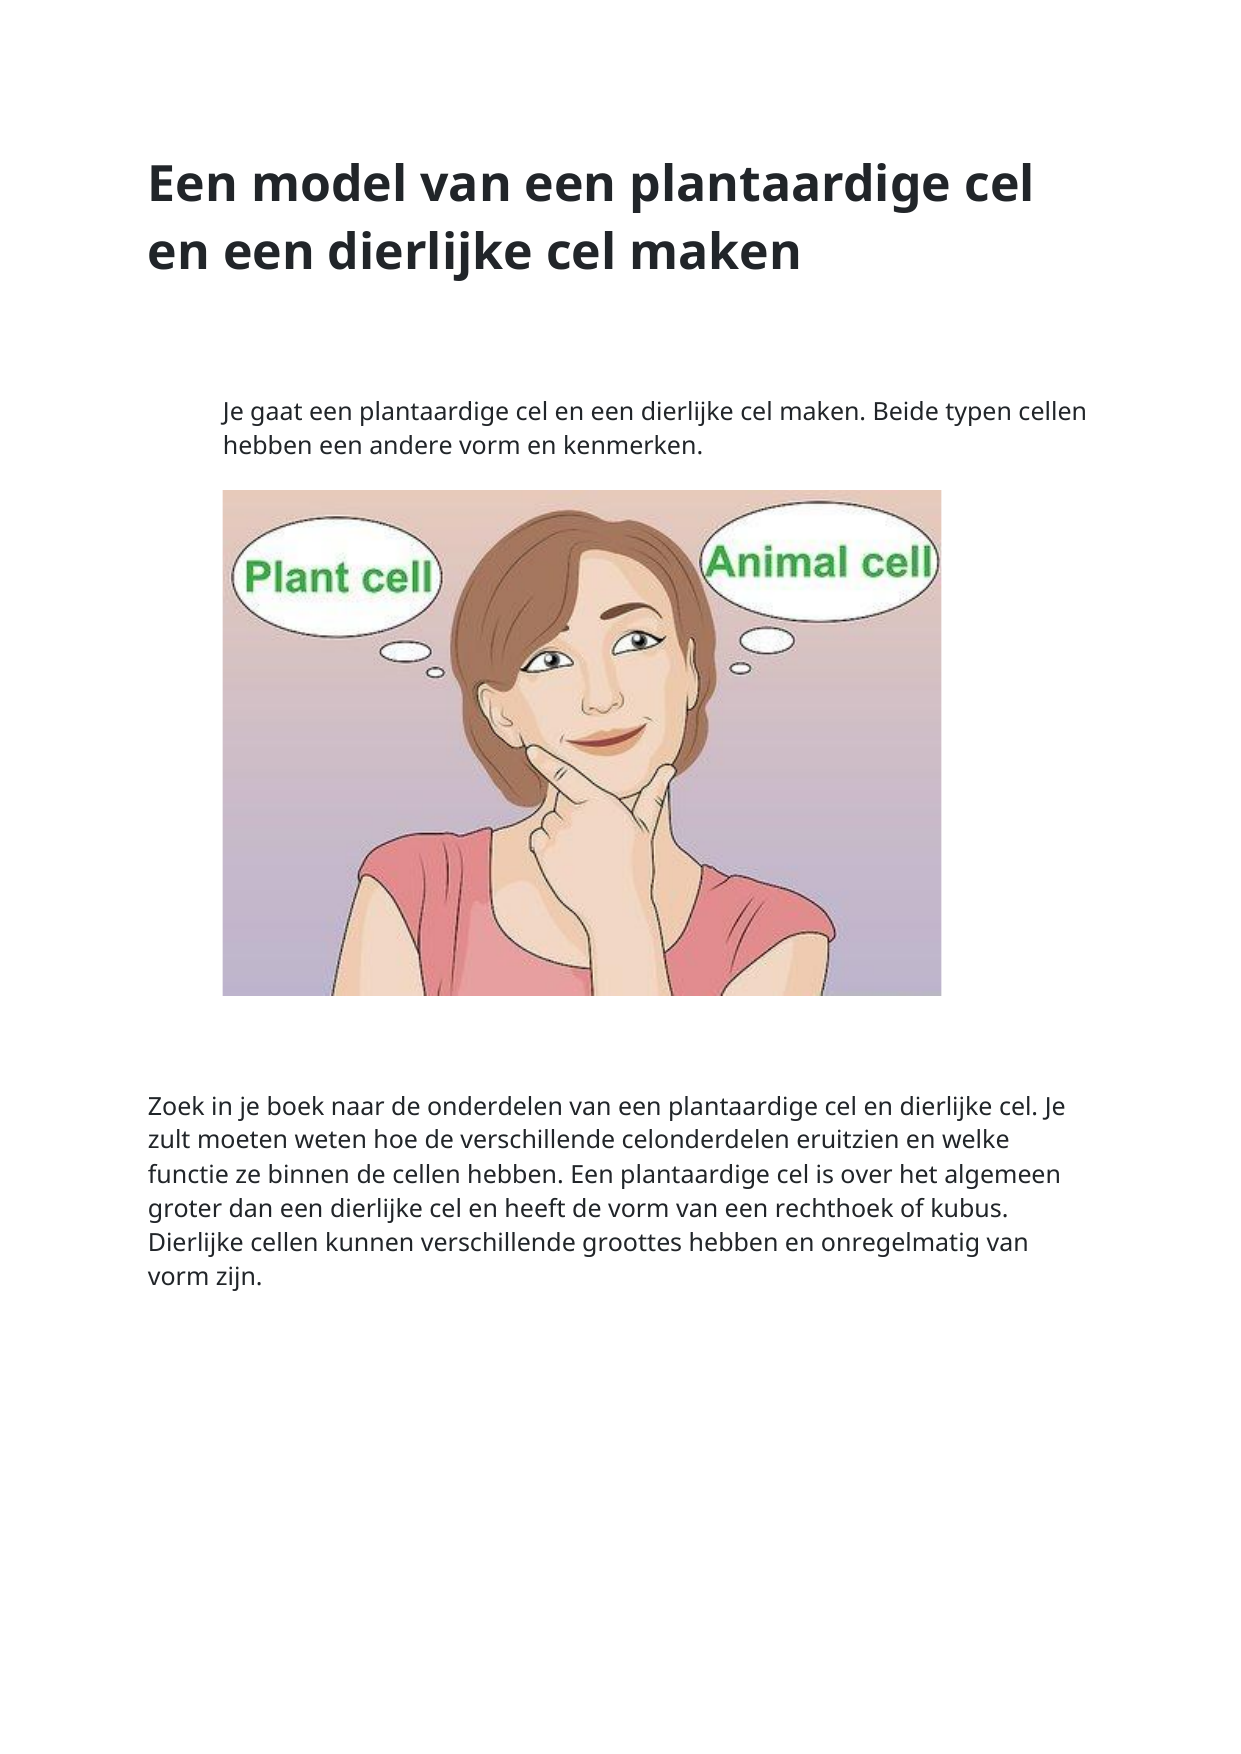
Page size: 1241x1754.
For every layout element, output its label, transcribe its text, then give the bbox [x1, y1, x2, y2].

picture [222, 490, 942, 996]
text Je gaat een plantaardige cel en een dierlijke cel maken. Beide typen cellen hebben een andere vorm en kenmerken. [223, 393, 1093, 461]
text Een model van een plantaardige cel en een dierlijke cel maken [148, 148, 1093, 284]
text Zoek in je boek naar de onderdelen van een plantaardige cel en dierlijke cel. Je zult moeten weten hoe de verschillende celonderdelen eruitzien en welke functie ze binnen de cellen hebben. Een plantaardige cel is over het algemeen groter dan een dierlijke cel en heeft de vorm van een rechthoek of kubus. Dierlijke cellen kunnen verschillende groottes hebben en onregelmatig van vorm zijn. [148, 1088, 1093, 1292]
